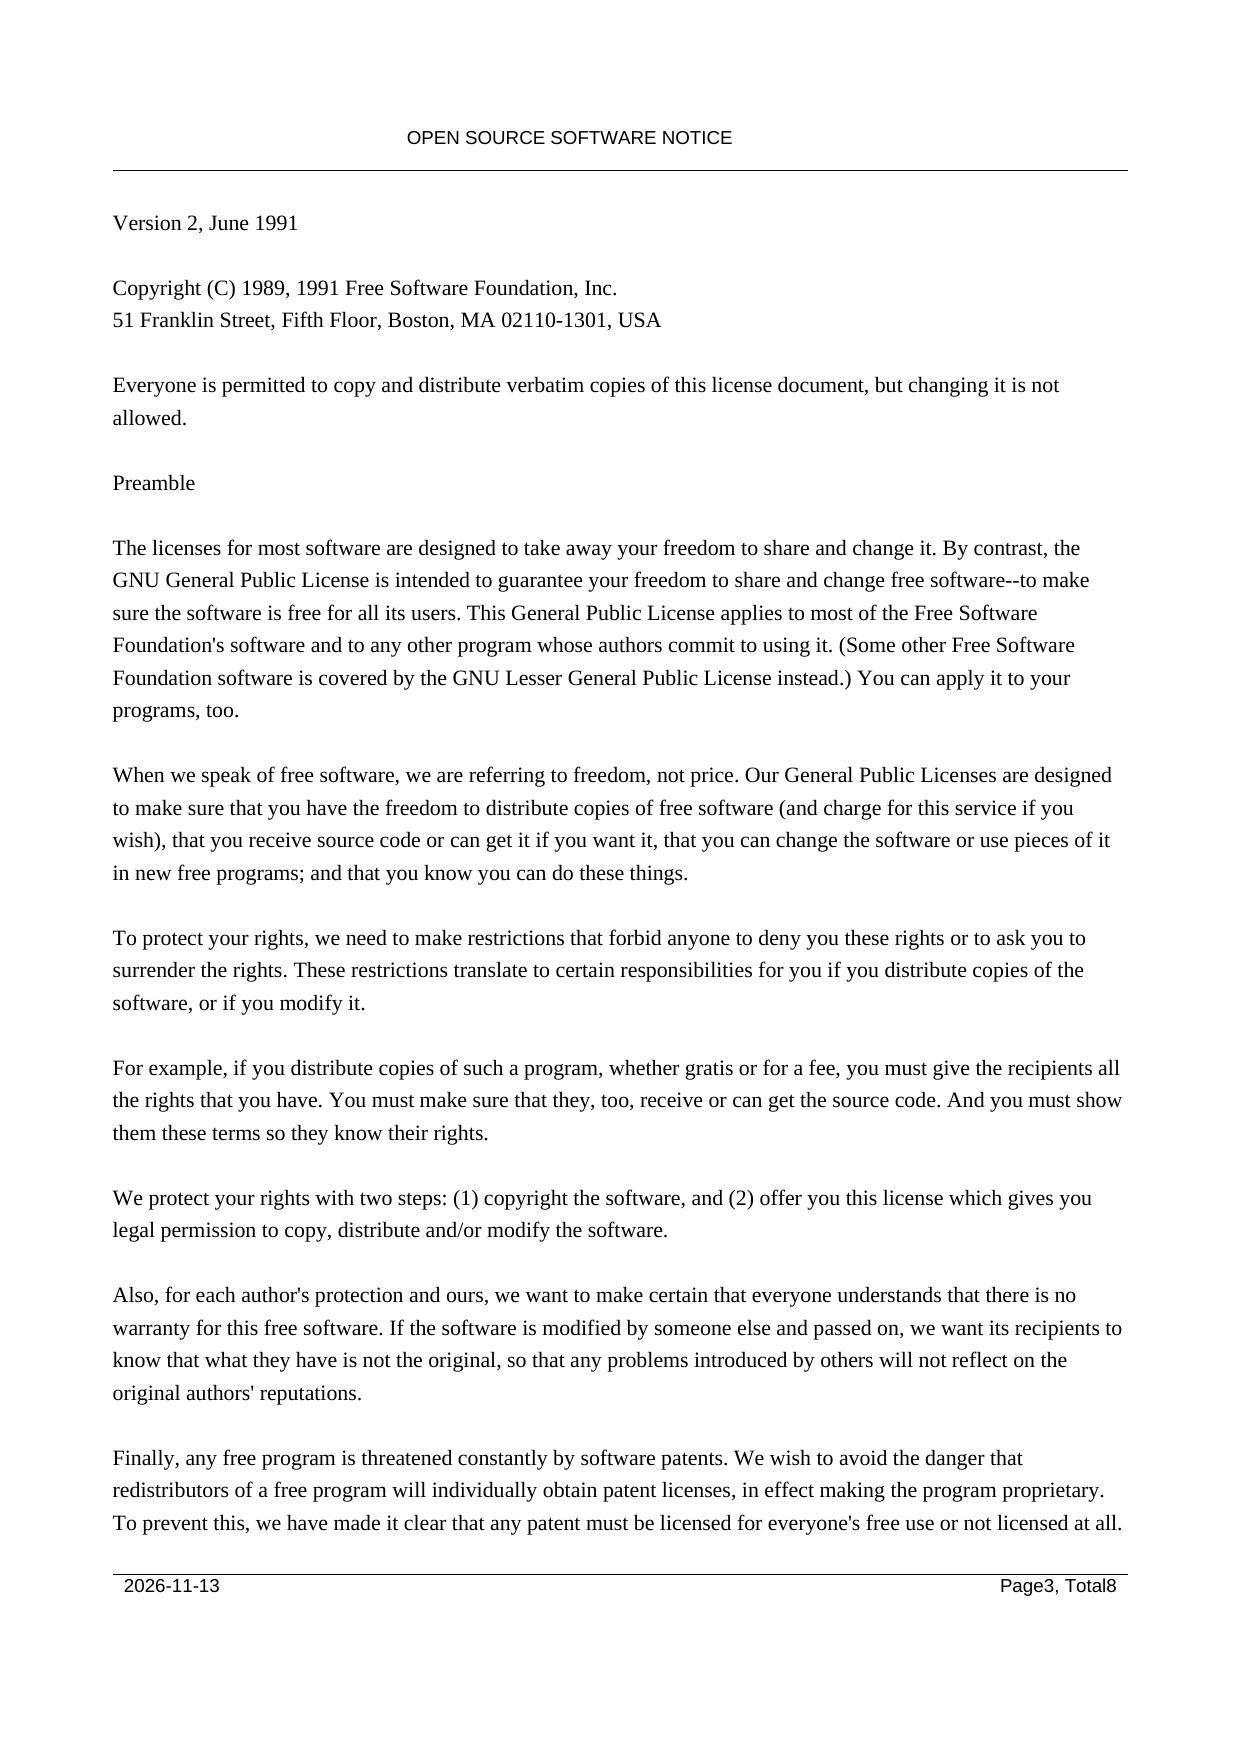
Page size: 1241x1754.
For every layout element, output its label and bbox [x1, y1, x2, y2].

text [112, 206, 1128, 1539]
